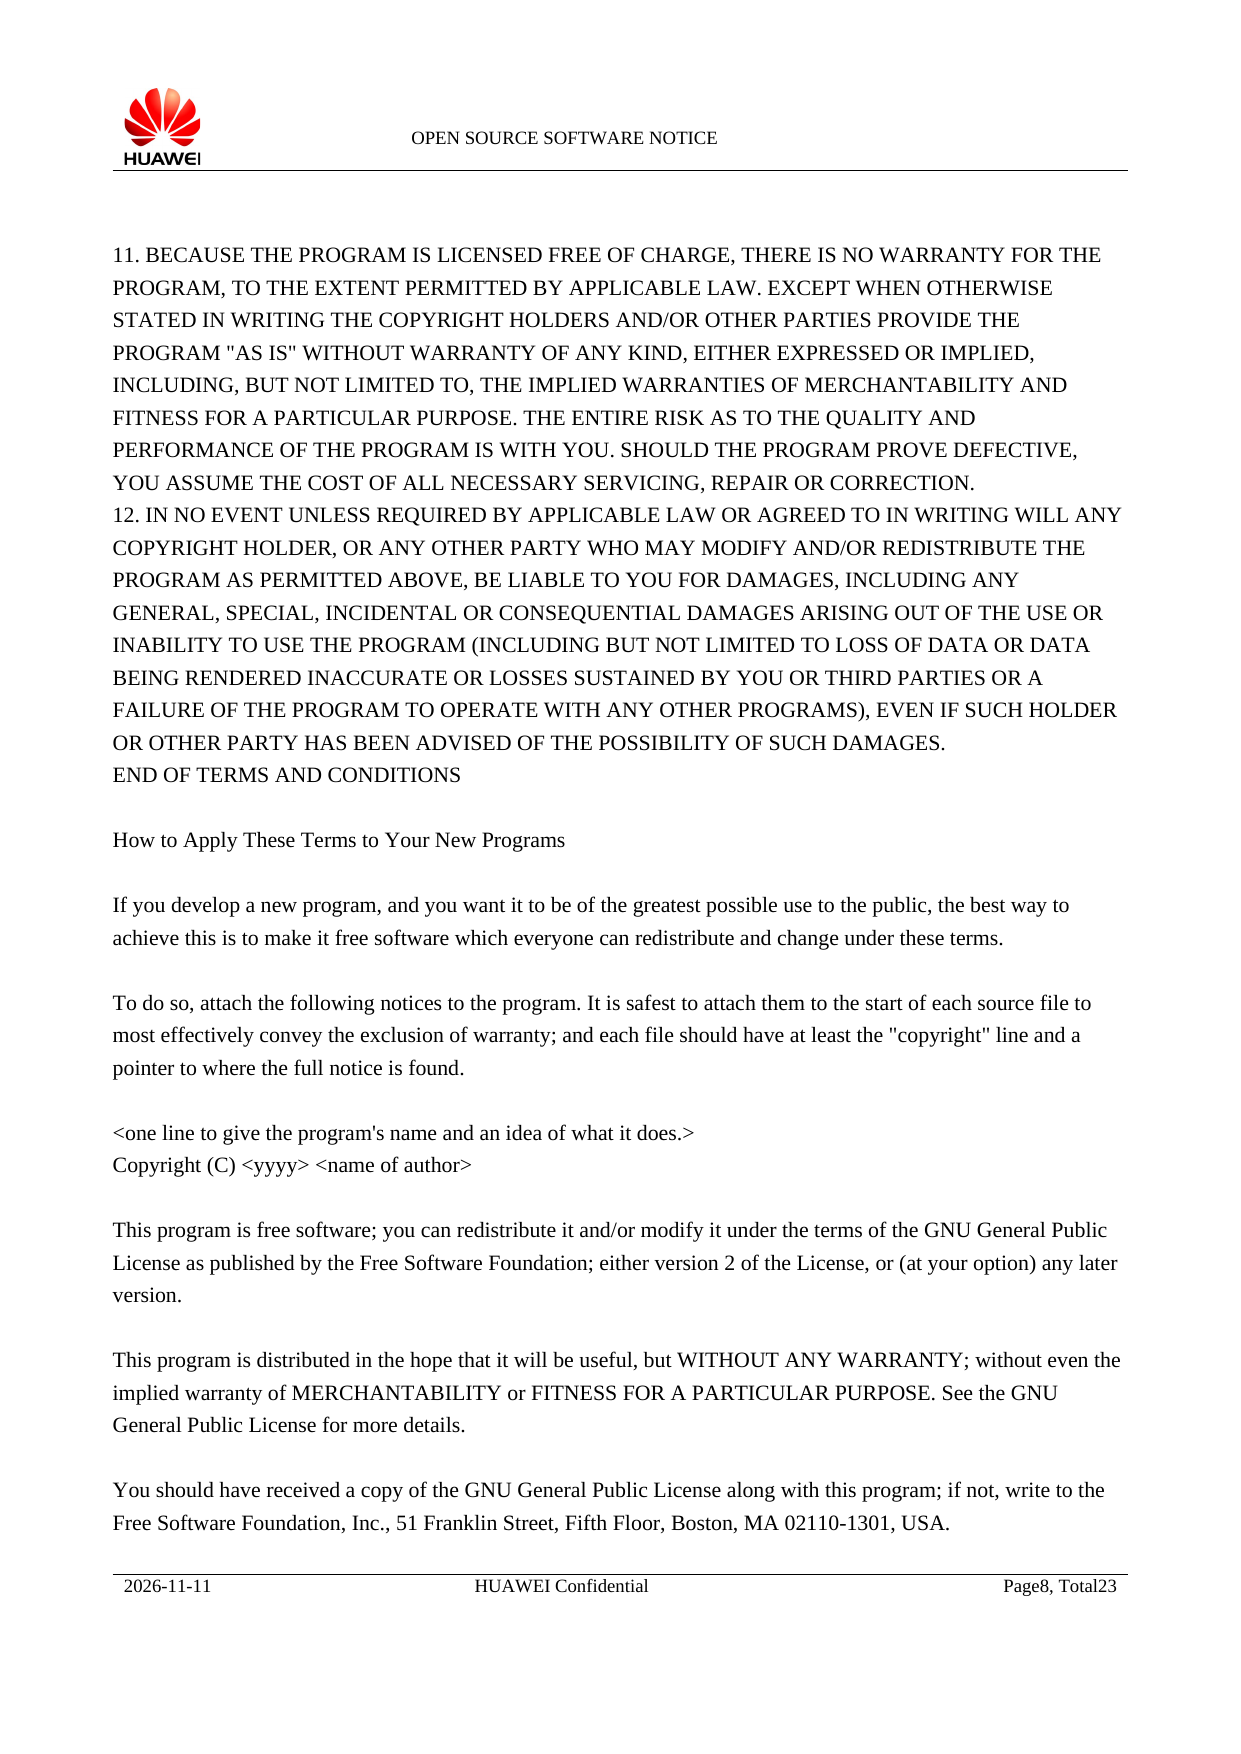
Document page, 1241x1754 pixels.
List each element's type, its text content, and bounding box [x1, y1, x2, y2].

picture [124, 88, 201, 165]
